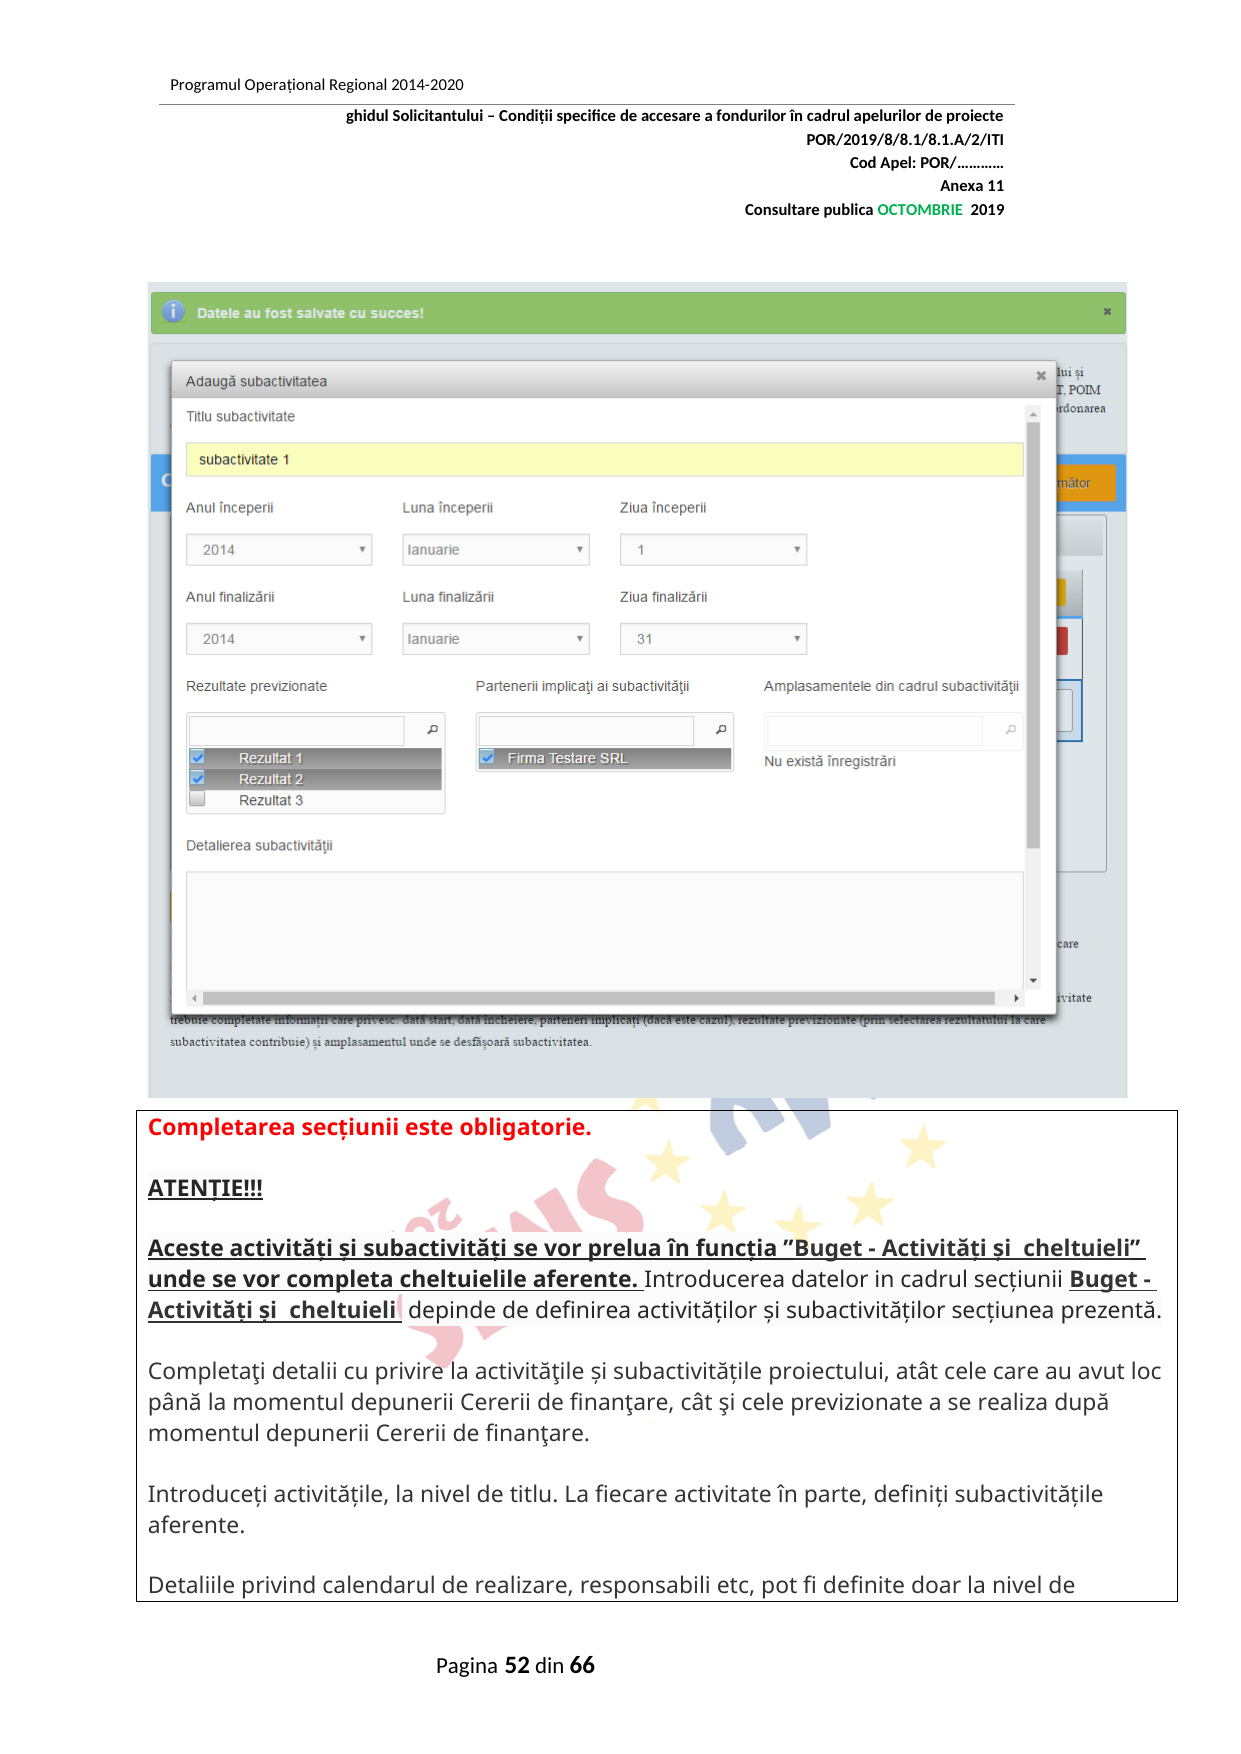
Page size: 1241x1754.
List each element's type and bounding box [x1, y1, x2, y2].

table_header [137, 1111, 1177, 1601]
picture [147, 282, 1159, 1110]
